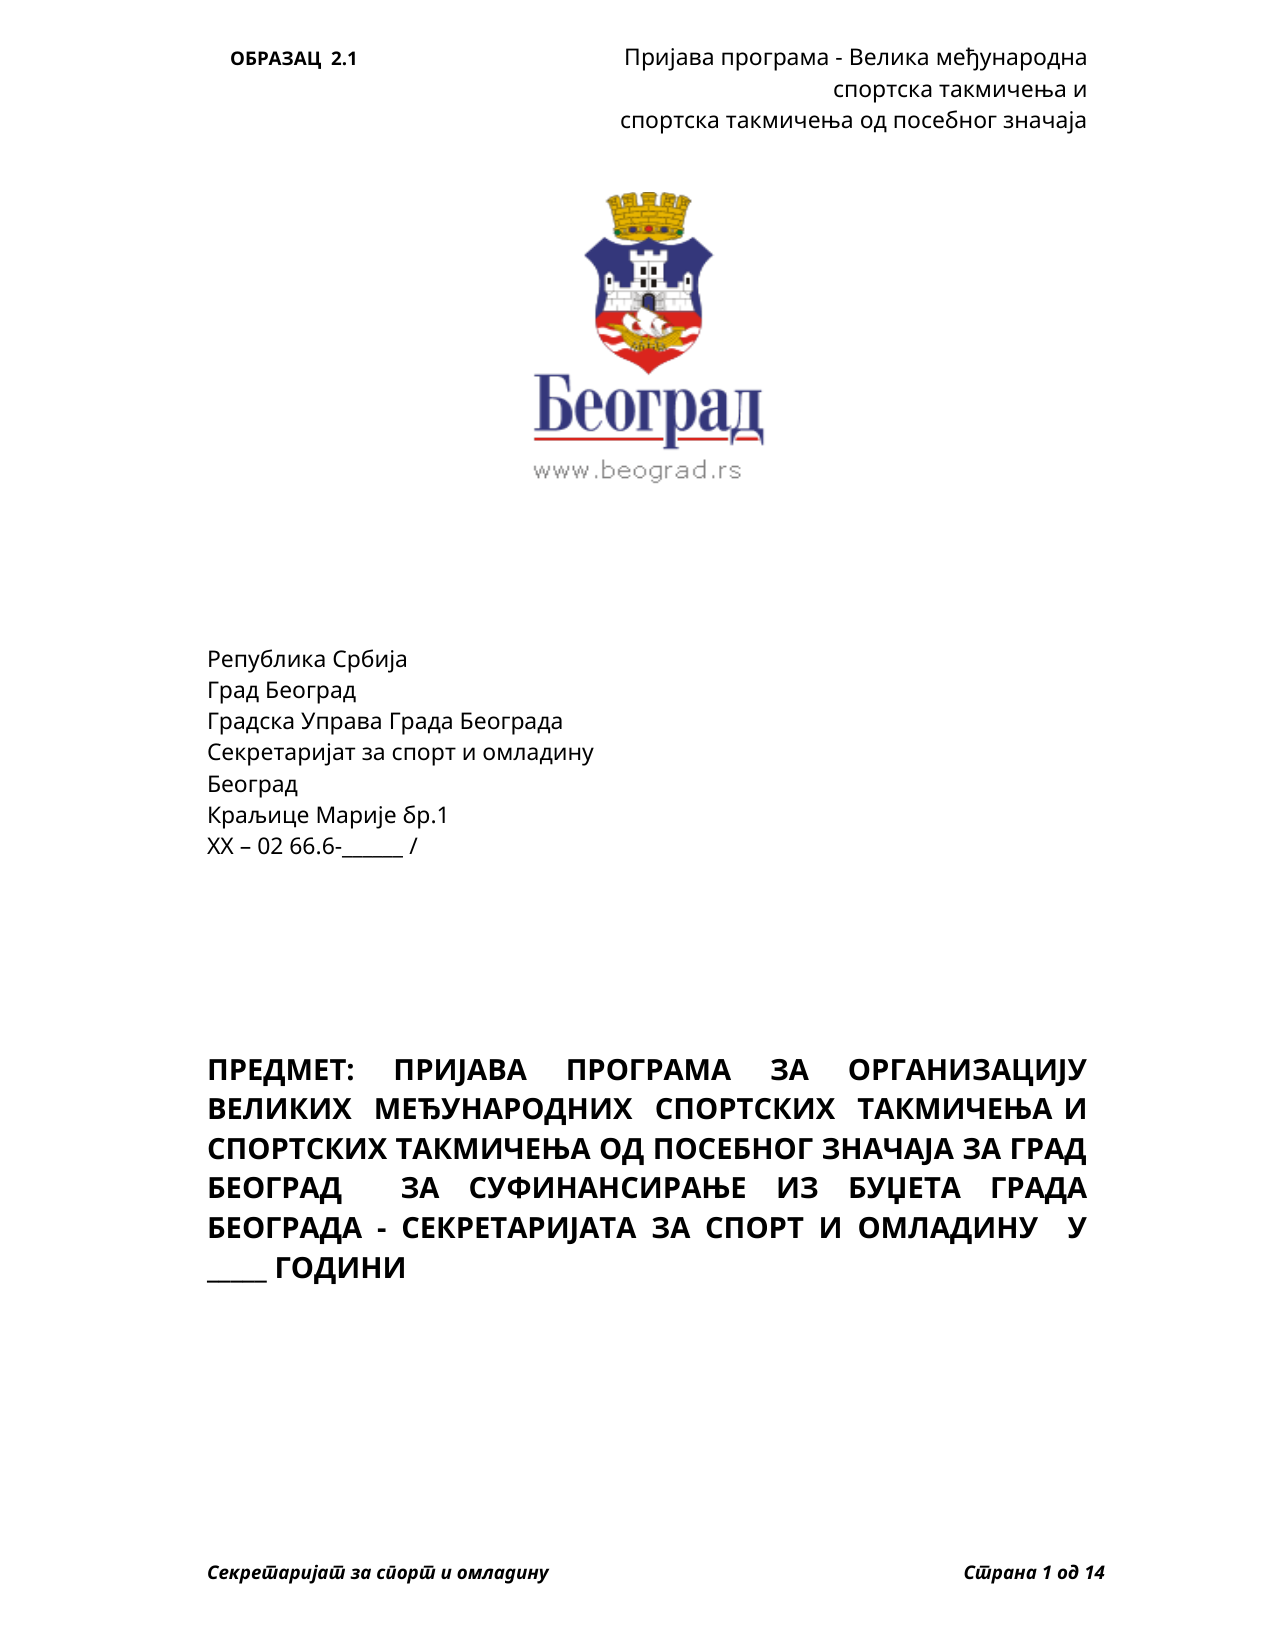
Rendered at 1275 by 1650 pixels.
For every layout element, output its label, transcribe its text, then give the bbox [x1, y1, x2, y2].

picture [524, 192, 767, 513]
text XX – 02 66.6-______ / [207, 830, 1087, 861]
text Краљице Марије бр.1 [207, 799, 1087, 830]
text Београд [207, 767, 1087, 799]
text Секретаријат за спорт и омладину [207, 736, 1087, 767]
text Република Србија [207, 642, 1087, 674]
text Градска Управа Града Београда [207, 705, 1087, 736]
text Град Београд [207, 674, 1087, 705]
text ПРЕДМЕТ: ПРИЈАВА ПРОГРАМА ЗА ОРГАНИЗАЦИЈУ ВЕЛИКИХ МЕЂУНАРОДНИХ СПОРТСКИХ ТАКМИЧЕЊА И СПОРТСКИХ ТАКМИЧЕЊА ОД ПОСЕБНОГ ЗНАЧАЈА ЗА ГРАД БЕОГРАД ЗА СУФИНАНСИРАЊЕ ИЗ БУЏЕТА ГРАДА БЕОГРАДА - СЕКРЕТАРИЈАТА ЗА СПОРТ И ОМЛАДИНУ У _____ ГОДИНИ [207, 1049, 1087, 1287]
